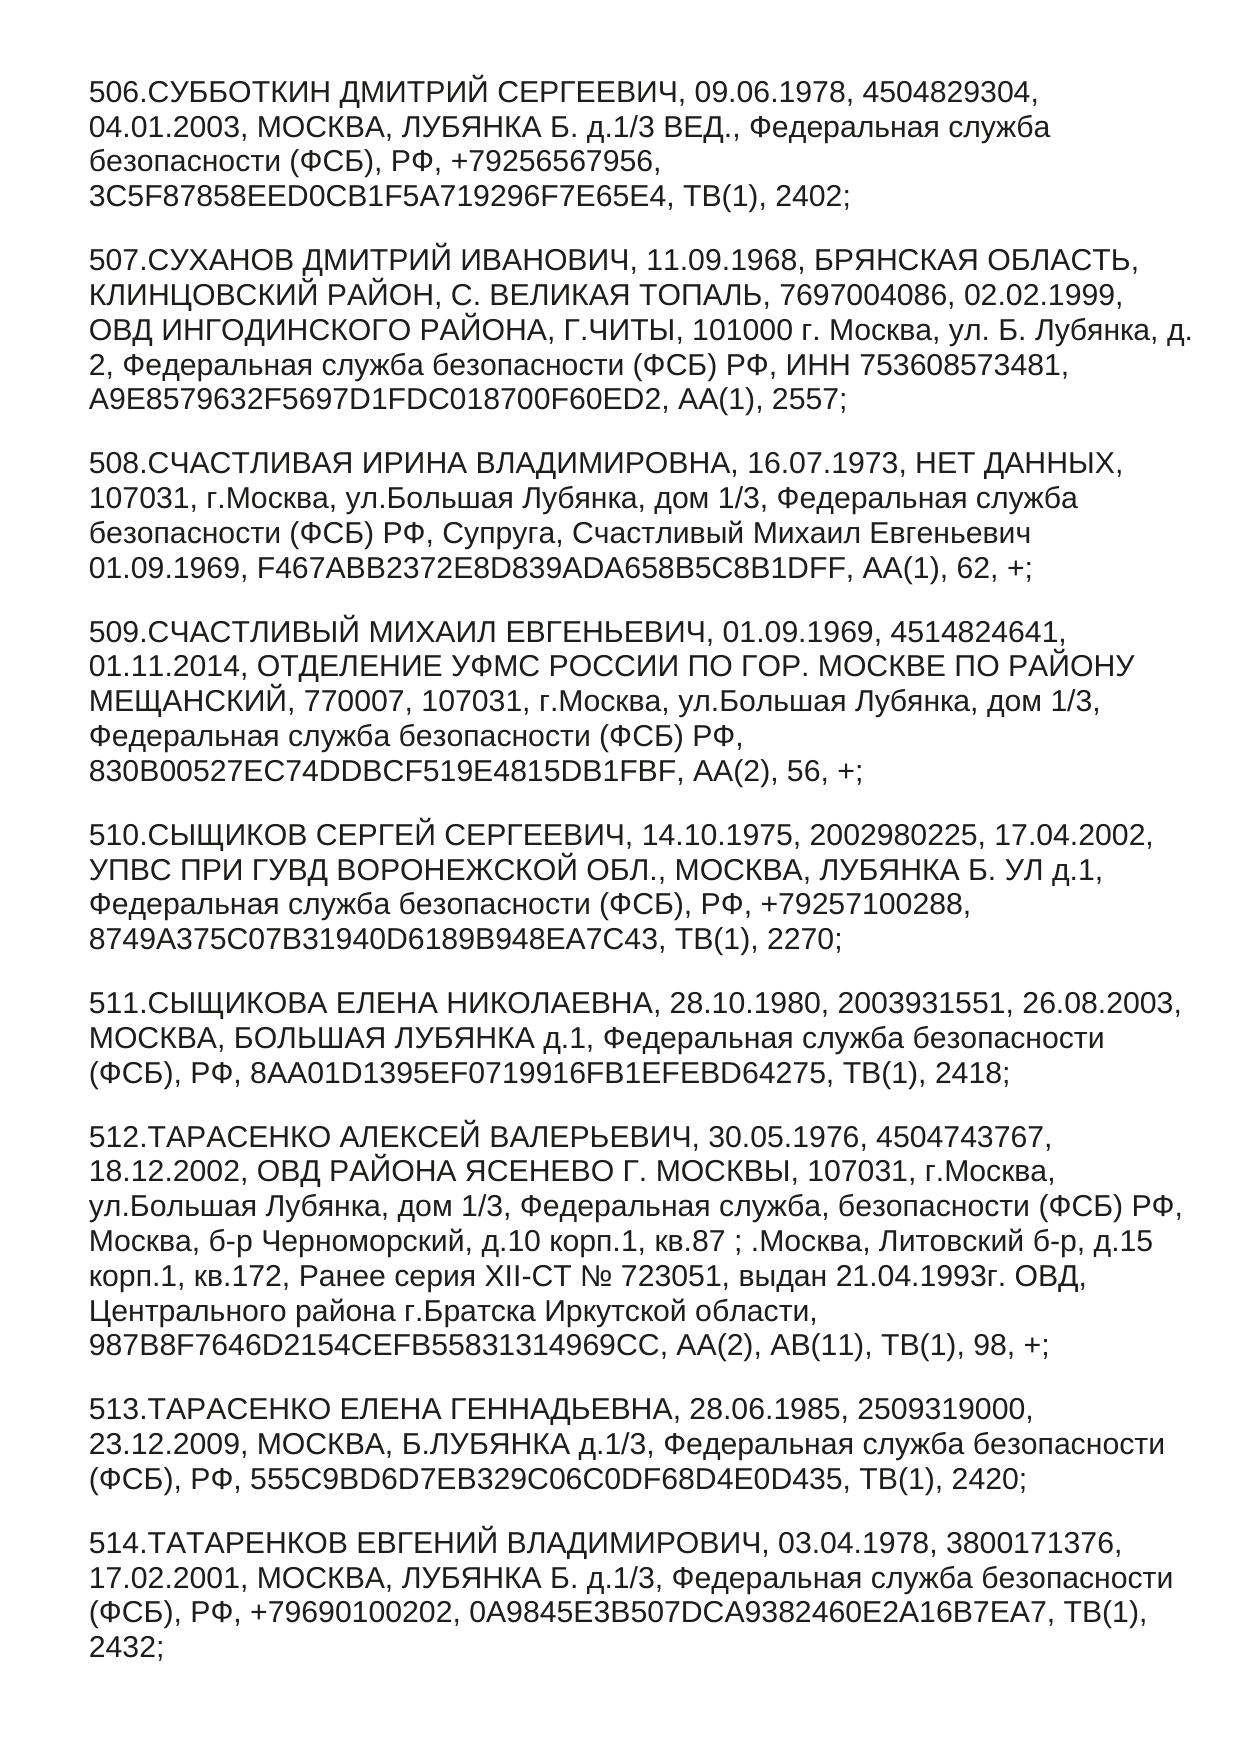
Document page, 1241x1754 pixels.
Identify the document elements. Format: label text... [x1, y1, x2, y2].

text 511.СЫЩИКОВА ЕЛЕНА НИКОЛАЕВНА, 28.10.1980, 2003931551, 26.08.2003, МОСКВА, БОЛЬШАЯ ЛУБЯНКА д.1, Федеральная служба безопасности (ФСБ), РФ, 8AA01D1395EF0719916FB1EFEBD64275, ТВ(1), 2418; [89, 985, 1196, 1089]
text 512.ТАРАСЕНКО АЛЕКСЕЙ ВАЛЕРЬЕВИЧ, 30.05.1976, 4504743767, 18.12.2002, ОВД РАЙОНА ЯСЕНЕВО Г. МОСКВЫ, 107031, г.Москва, ул.Большая Лубянка, дом 1/3, Федеральная служба, безопасности (ФСБ) РФ, Москва, б-р Черноморский, д.10 корп.1, кв.87 ; .Москва, Литовский б-р, д.15 корп.1, кв.172, Ранее серия XII-СТ № 723051, выдан 21.04.1993г. ОВД, Центрального района г.Братска Иркутской области, 987B8F7646D2154CEFB55831314969CC, АА(2), АВ(11), ТВ(1), 98, +; [89, 1119, 1196, 1362]
text 509.СЧАСТЛИВЫЙ МИХАИЛ ЕВГЕНЬЕВИЧ, 01.09.1969, 4514824641, 01.11.2014, ОТДЕЛЕНИЕ УФМС РОССИИ ПО ГОР. МОСКВЕ ПО РАЙОНУ МЕЩАНСКИЙ, 770007, 107031, г.Москва, ул.Большая Лубянка, дом 1/3, Федеральная служба безопасности (ФСБ) РФ, 830B00527EC74DDBCF519E4815DB1FBF, АА(2), 56, +; [89, 614, 1196, 788]
text 508.СЧАСТЛИВАЯ ИРИНА ВЛАДИМИРОВНА, 16.07.1973, НЕТ ДАННЫХ, 107031, г.Москва, ул.Большая Лубянка, дом 1/3, Федеральная служба безопасности (ФСБ) РФ, Супруга, Счастливый Михаил Евгеньевич 01.09.1969, F467ABB2372E8D839ADA658B5C8B1DFF, АА(1), 62, +; [89, 445, 1196, 584]
text 506.СУББОТКИН ДМИТРИЙ СЕРГЕЕВИЧ, 09.06.1978, 4504829304, 04.01.2003, МОСКВА, ЛУБЯНКА Б. д.1/3 ВЕД., Федеральная служба безопасности (ФСБ), РФ, +79256567956, 3C5F87858EED0CB1F5A719296F7E65E4, ТВ(1), 2402; [89, 74, 1196, 213]
text 507.СУХАНОВ ДМИТРИЙ ИВАНОВИЧ, 11.09.1968, БРЯНСКАЯ ОБЛАСТЬ, КЛИНЦОВСКИЙ РАЙОН, С. ВЕЛИКАЯ ТОПАЛЬ, 7697004086, 02.02.1999, ОВД ИНГОДИНСКОГО РАЙОНА, Г.ЧИТЫ, 101000 г. Москва, ул. Б. Лубянка, д. 2, Федеральная служба безопасности (ФСБ) РФ, ИНН 753608573481, A9E8579632F5697D1FDC018700F60ED2, АА(1), 2557; [89, 242, 1196, 416]
text 513.ТАРАСЕНКО ЕЛЕНА ГЕННАДЬЕВНА, 28.06.1985, 2509319000, 23.12.2009, МОСКВА, Б.ЛУБЯНКА д.1/3, Федеральная служба безопасности (ФСБ), РФ, 555C9BD6D7EB329C06C0DF68D4E0D435, ТВ(1), 2420; [89, 1391, 1196, 1496]
text 510.СЫЩИКОВ СЕРГЕЙ СЕРГЕЕВИЧ, 14.10.1975, 2002980225, 17.04.2002, УПВС ПРИ ГУВД ВОРОНЕЖСКОЙ ОБЛ., МОСКВА, ЛУБЯНКА Б. УЛ д.1, Федеральная служба безопасности (ФСБ), РФ, +79257100288, 8749A375C07B31940D6189B948EA7C43, ТВ(1), 2270; [89, 817, 1196, 956]
text 514.ТАТАРЕНКОВ ЕВГЕНИЙ ВЛАДИМИРОВИЧ, 03.04.1978, 3800171376, 17.02.2001, МОСКВА, ЛУБЯНКА Б. д.1/3, Федеральная служба безопасности (ФСБ), РФ, +79690100202, 0A9845E3B507DCA9382460E2A16B7EA7, ТВ(1), 2432; [89, 1525, 1196, 1664]
